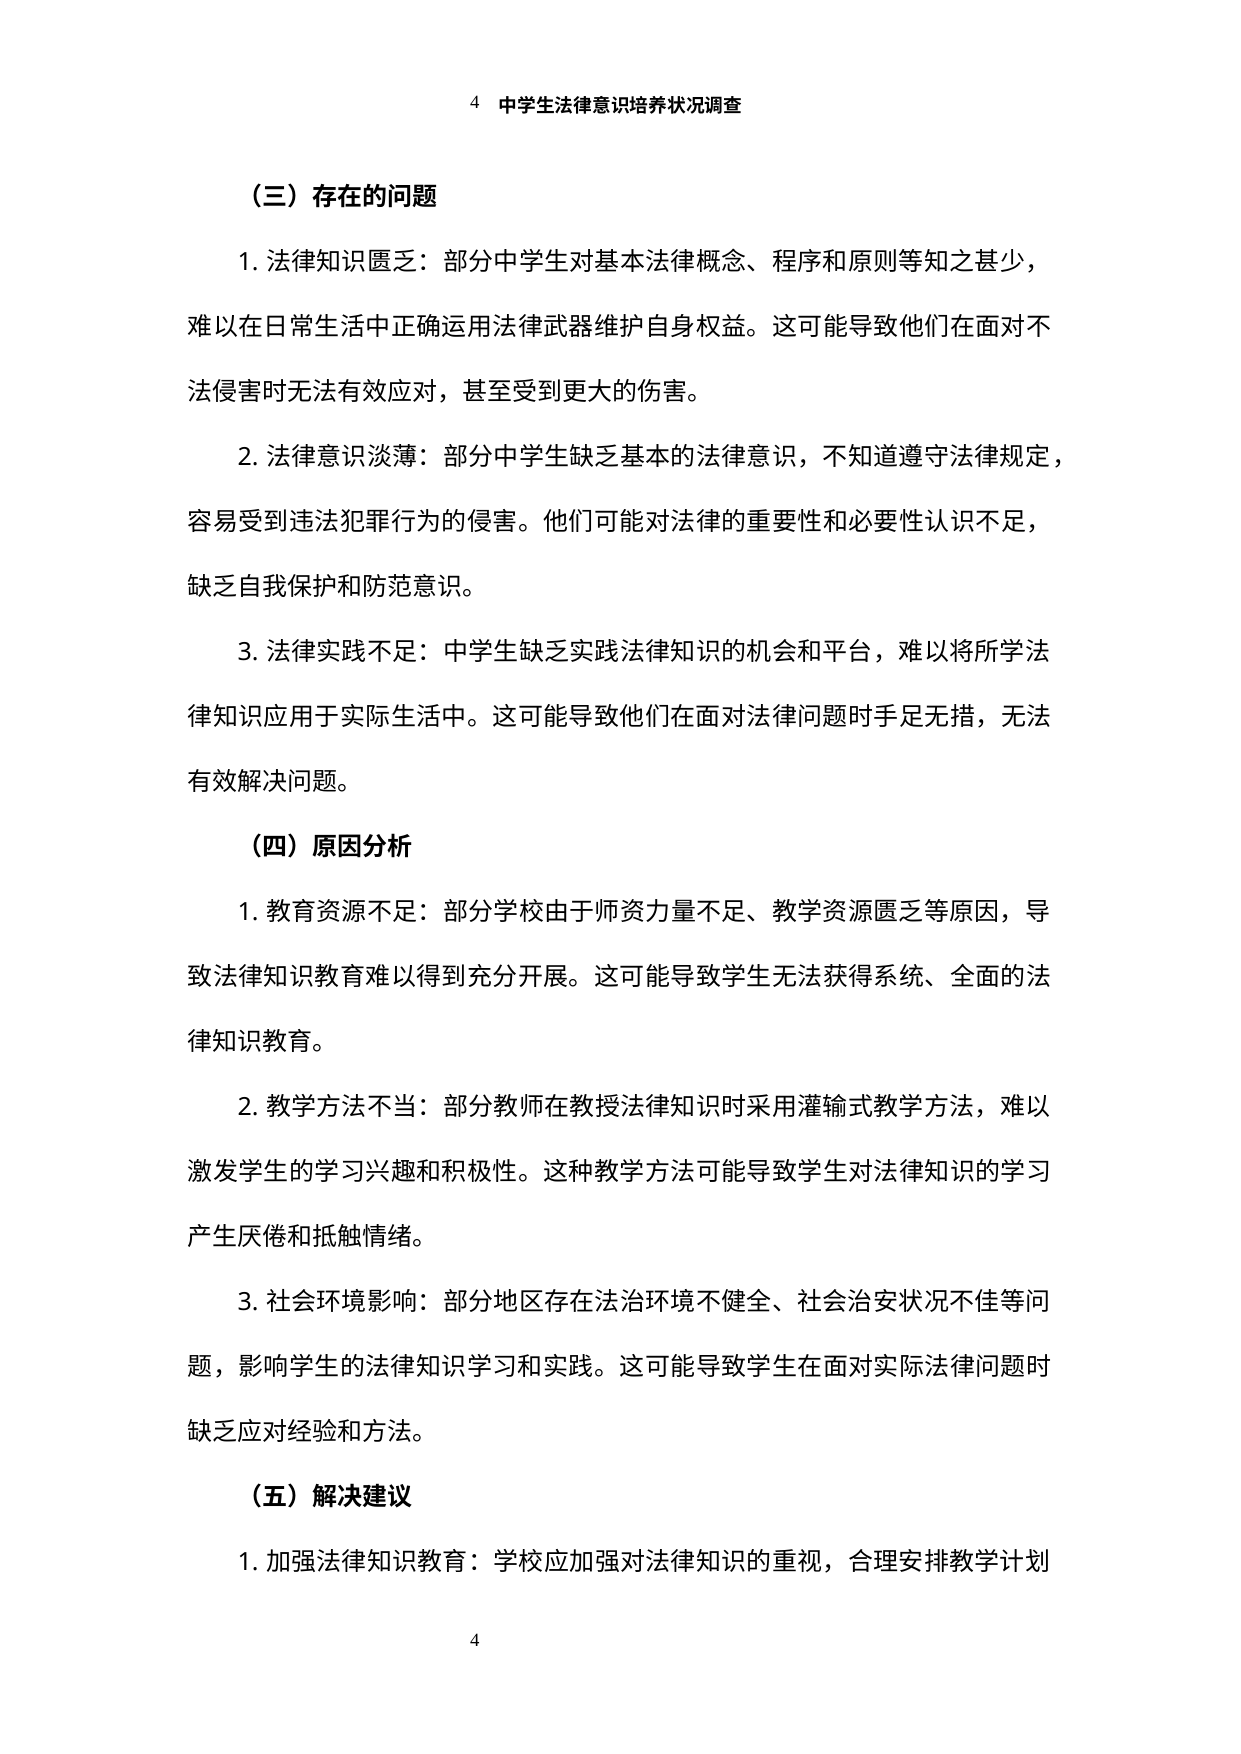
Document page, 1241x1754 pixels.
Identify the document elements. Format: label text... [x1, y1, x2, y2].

text （四）原因分析 [187, 812, 1053, 877]
text （三）存在的问题 [187, 162, 1053, 227]
text 2. 教学方法不当：部分教师在教授法律知识时采用灌输式教学方法，难以激发学生的学习兴趣和积极性。这种教学方法可能导致学生对法律知识的学习产生厌倦和抵触情绪。 [187, 1072, 1053, 1267]
text 3. 社会环境影响：部分地区存在法治环境不健全、社会治安状况不佳等问题，影响学生的法律知识学习和实践。这可能导致学生在面对实际法律问题时缺乏应对经验和方法。 [187, 1267, 1053, 1462]
text 3. 法律实践不足：中学生缺乏实践法律知识的机会和平台，难以将所学法律知识应用于实际生活中。这可能导致他们在面对法律问题时手足无措，无法有效解决问题。 [187, 617, 1053, 812]
text 1. 法律知识匮乏：部分中学生对基本法律概念、程序和原则等知之甚少，难以在日常生活中正确运用法律武器维护自身权益。这可能导致他们在面对不法侵害时无法有效应对，甚至受到更大的伤害。 [187, 227, 1053, 422]
text 2. 法律意识淡薄：部分中学生缺乏基本的法律意识，不知道遵守法律规定，容易受到违法犯罪行为的侵害。他们可能对法律的重要性和必要性认识不足，缺乏自我保护和防范意识。 [187, 422, 1053, 617]
text 1. 教育资源不足：部分学校由于师资力量不足、教学资源匮乏等原因，导致法律知识教育难以得到充分开展。这可能导致学生无法获得系统、全面的法律知识教育。 [187, 877, 1053, 1072]
text （五）解决建议 [187, 1462, 1053, 1527]
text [187, 1527, 1053, 1592]
